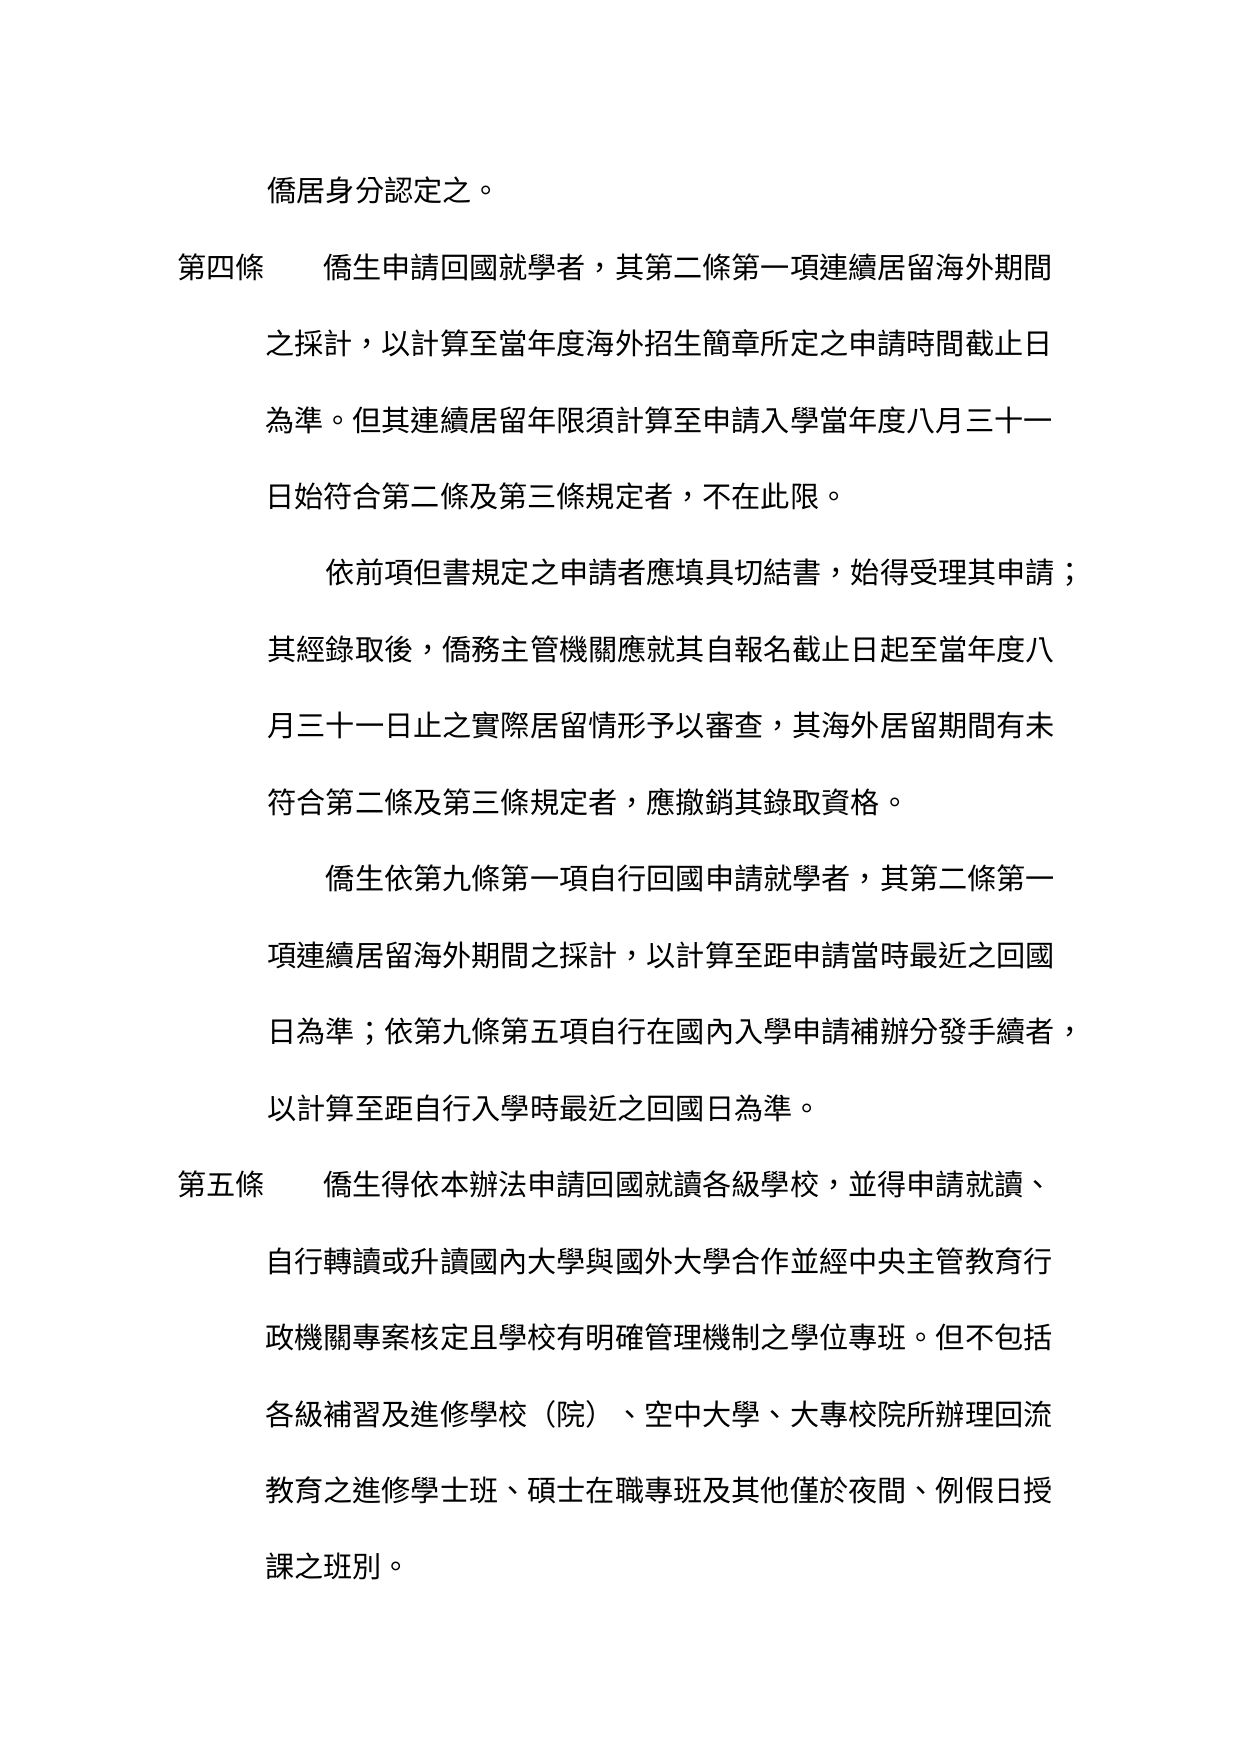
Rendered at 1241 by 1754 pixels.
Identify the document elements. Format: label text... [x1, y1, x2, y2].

text 僑生依第九條第一項自行回國申請就學者，其第二條第一項連續居留海外期間之採計，以計算至距申請當時最近之回國日為準；依第九條第五項自行在國內入學申請補辦分發手續者，以計算至距自行入學時最近之回國日為準。 [267, 839, 1063, 1144]
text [267, 151, 1063, 227]
text 第五條 僑生得依本辦法申請回國就讀各級學校，並得申請就讀、自行轉讀或升讀國內大學與國外大學合作並經中央主管教育行政機關專案核定且學校有明確管理機制之學位專班。但不包括各級補習及進修學校（院）、空中大學、大專校院所辦理回流教育之進修學士班、碩士在職專班及其他僅於夜間、例假日授課之班別。 [177, 1144, 1063, 1603]
text 第四條 僑生申請回國就學者，其第二條第一項連續居留海外期間之採計，以計算至當年度海外招生簡章所定之申請時間截止日為準。但其連續居留年限須計算至申請入學當年度八月三十一日始符合第二條及第三條規定者，不在此限。 [177, 227, 1063, 533]
text 依前項但書規定之申請者應填具切結書，始得受理其申請；其經錄取後，僑務主管機關應就其自報名截止日起至當年度八月三十一日止之實際居留情形予以審查，其海外居留期間有未符合第二條及第三條規定者，應撤銷其錄取資格。 [267, 533, 1063, 839]
